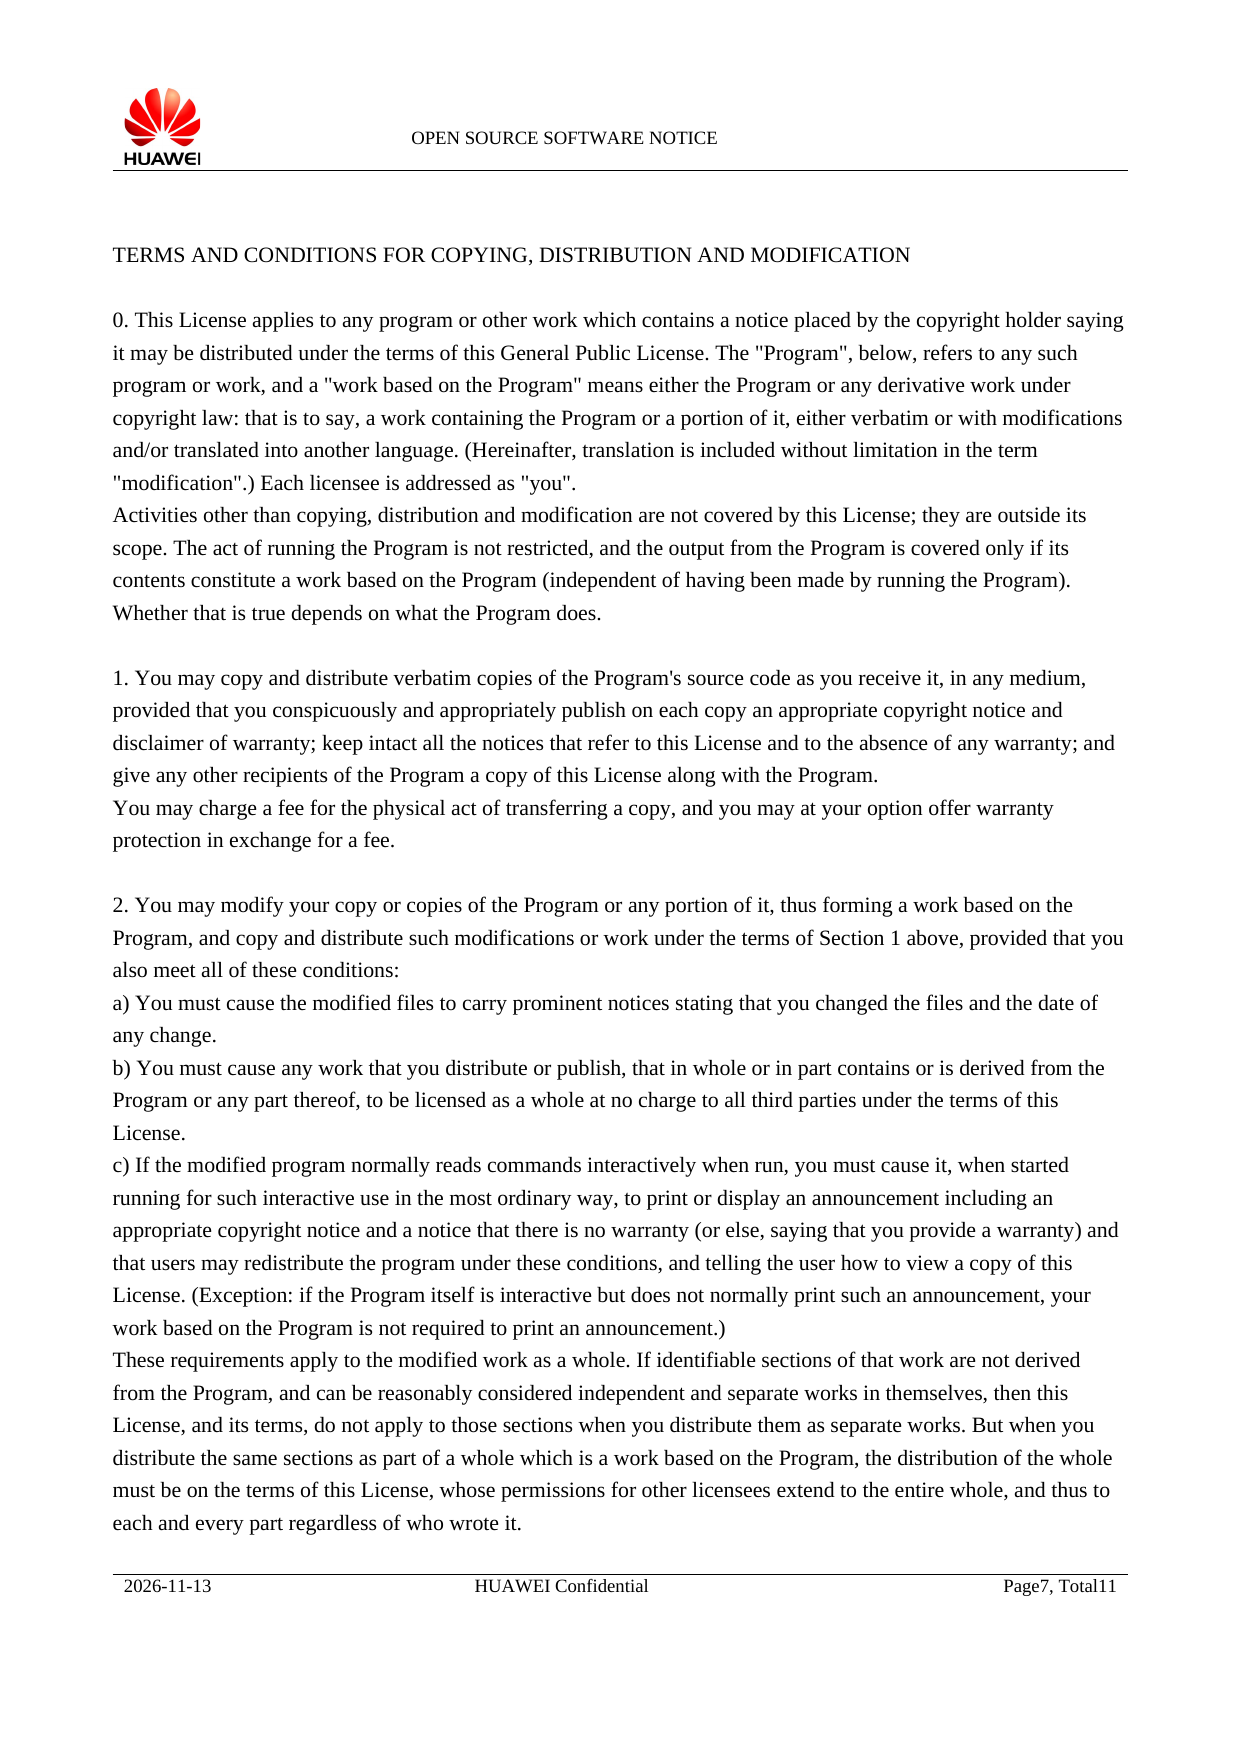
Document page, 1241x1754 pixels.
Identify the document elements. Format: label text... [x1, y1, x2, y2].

picture [124, 88, 201, 165]
